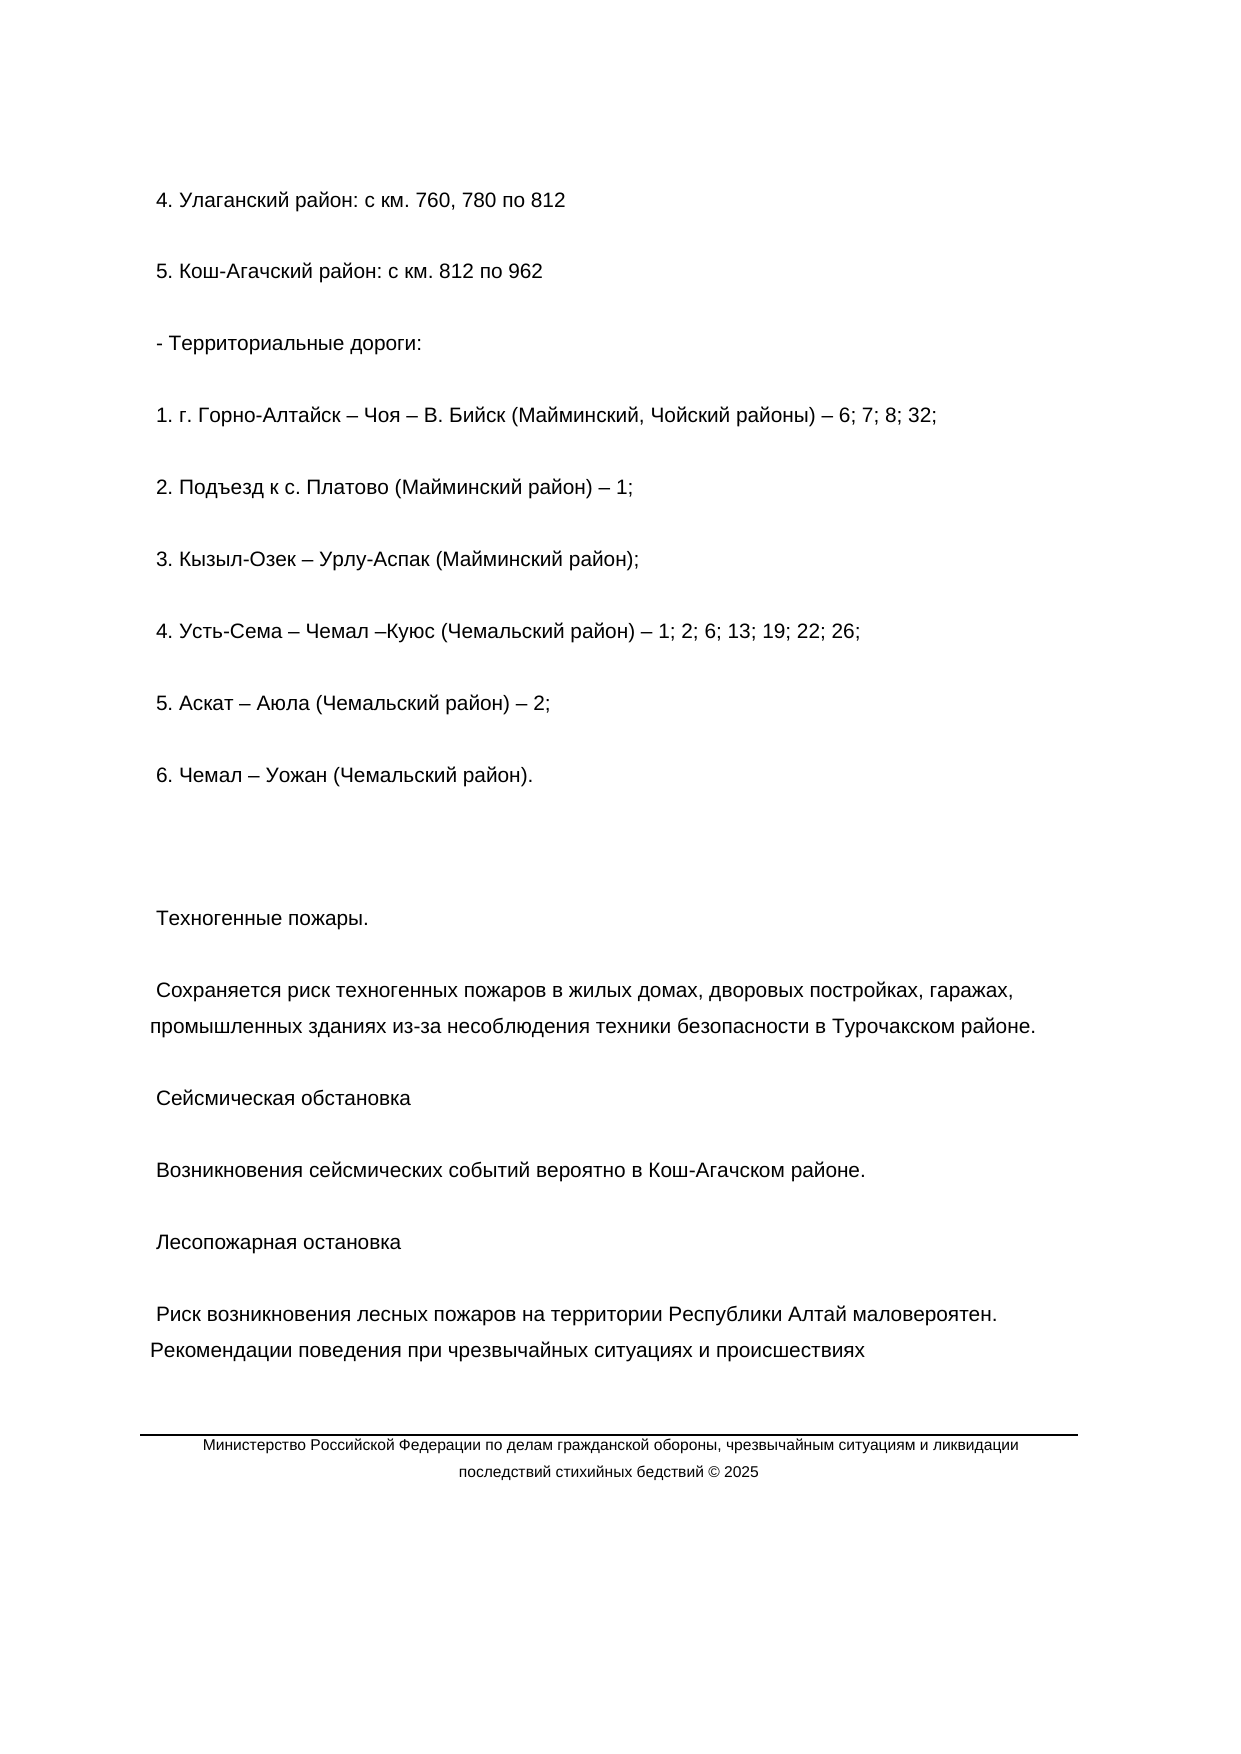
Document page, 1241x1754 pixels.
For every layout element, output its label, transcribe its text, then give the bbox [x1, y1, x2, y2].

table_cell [140, 150, 1078, 1434]
table_cell Министерство Российской Федерации по делам гражданской обороны, чрезвычайным ситуациям и ликвидации последствий стихийных бедствий © 2025 [140, 1436, 1078, 1518]
